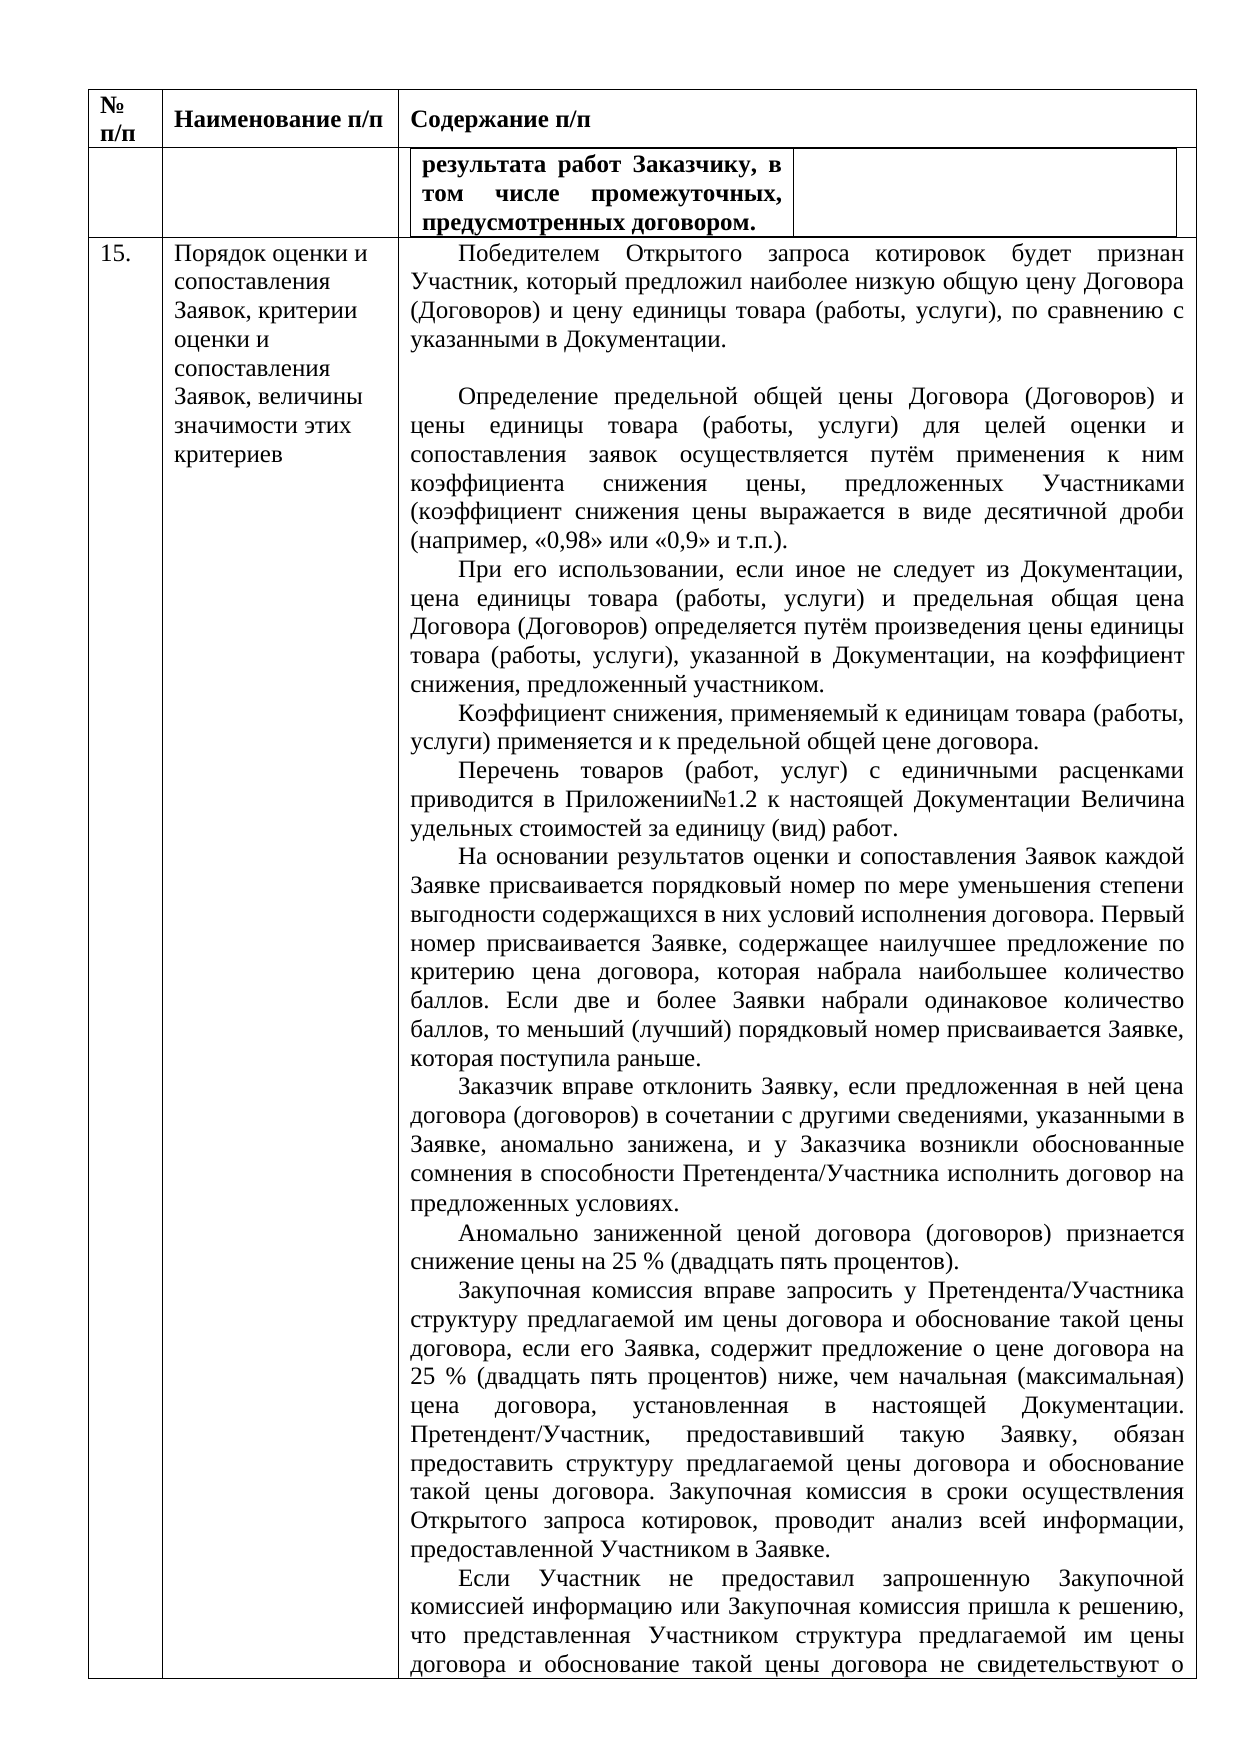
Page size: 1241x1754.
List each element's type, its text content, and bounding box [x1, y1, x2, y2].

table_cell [163, 148, 398, 237]
table_header № п/п [89, 90, 162, 147]
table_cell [794, 149, 1176, 236]
table_cell [89, 238, 162, 1678]
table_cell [399, 238, 1196, 1678]
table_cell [1177, 148, 1196, 237]
table_header Наименование п/п [163, 90, 398, 147]
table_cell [411, 149, 793, 236]
table_header Содержание п/п [399, 90, 1196, 147]
table_cell [89, 148, 162, 237]
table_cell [163, 238, 398, 1678]
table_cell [399, 148, 410, 237]
